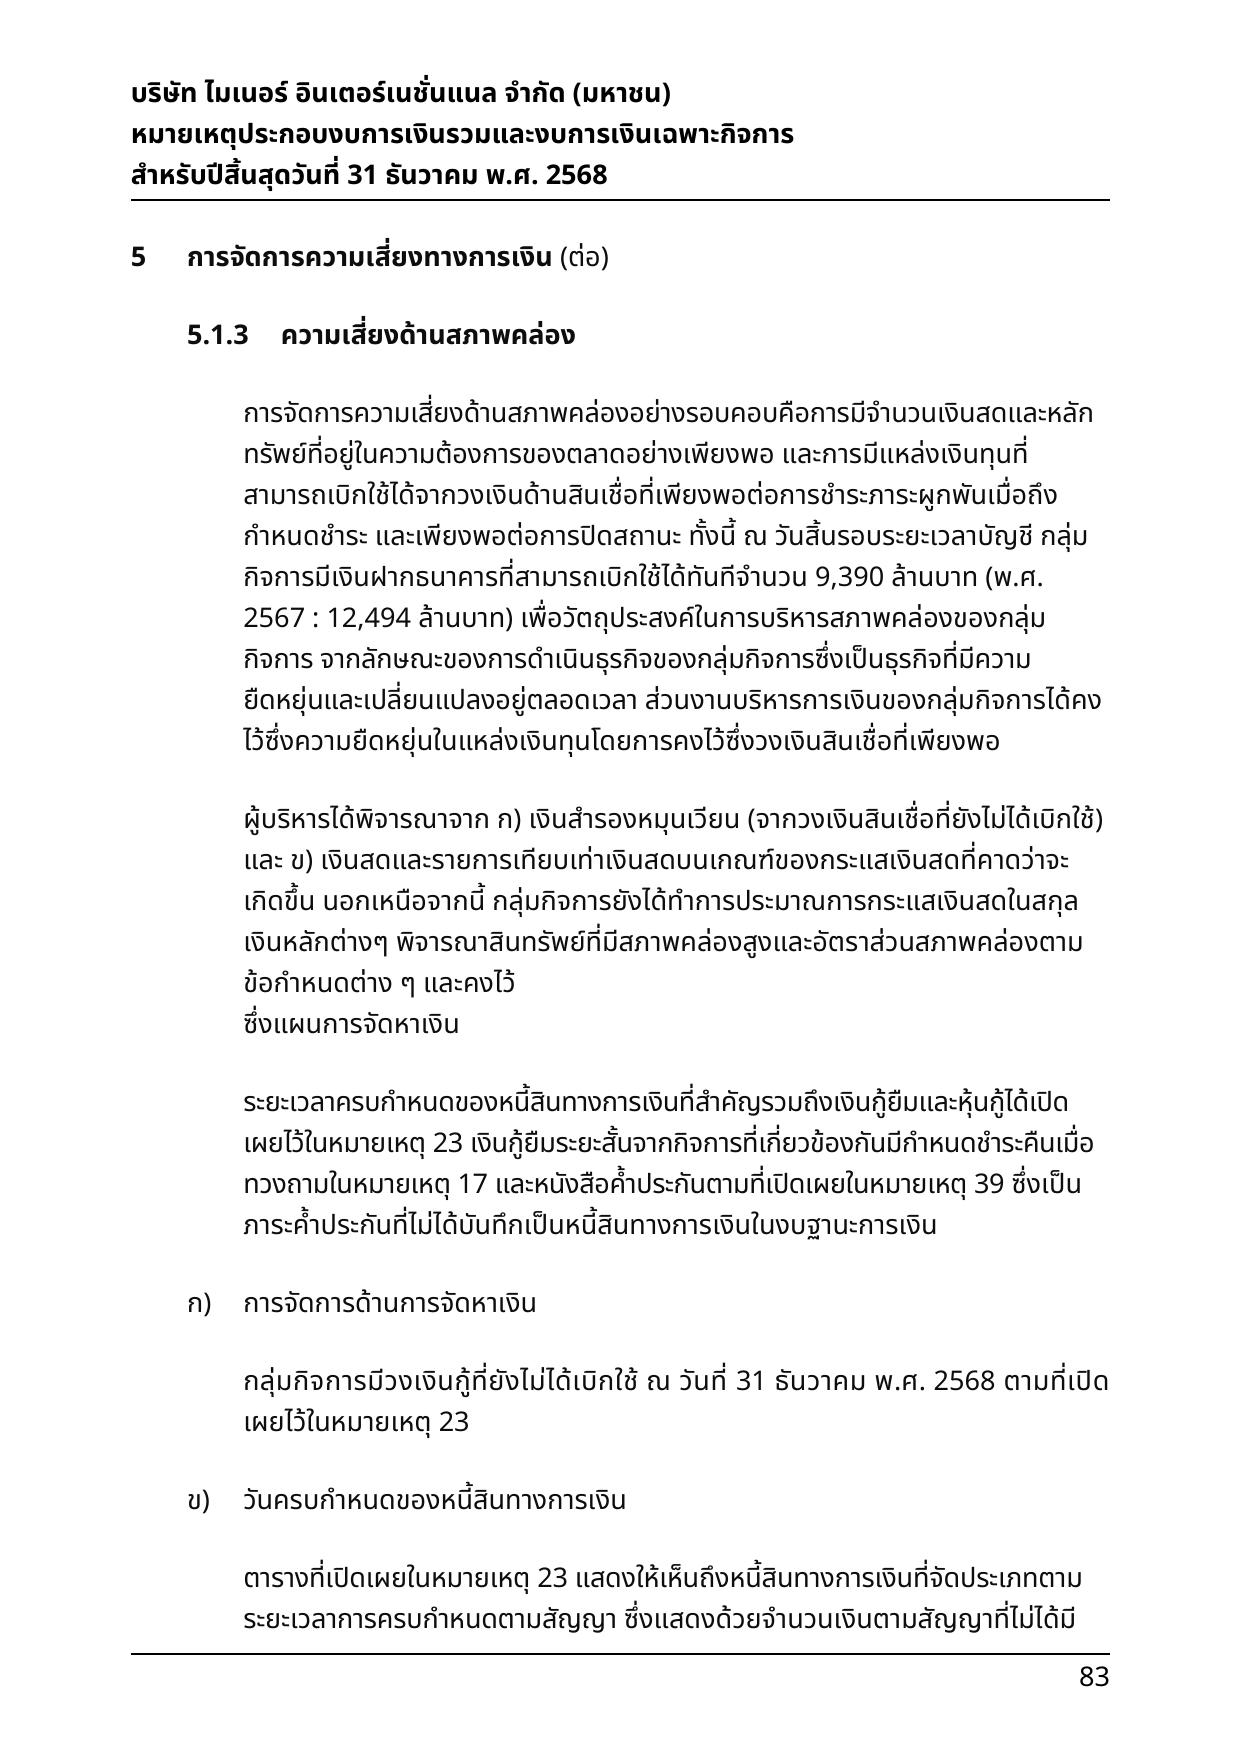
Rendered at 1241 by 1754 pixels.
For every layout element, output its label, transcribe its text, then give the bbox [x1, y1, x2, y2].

text ก) การจัดการด้านการจัดหาเงิน [187, 1283, 1110, 1325]
text การจัดการความเสี่ยงด้านสภาพคล่องอย่างรอบคอบคือการมีจำนวนเงินสดและหลักทรัพย์ที่อยู่ในความต้องการของตลาดอย่างเพียงพอ และการมีแหล่งเงินทุนที่สามารถเบิกใช้ได้จากวงเงินด้านสินเชื่อที่เพียงพอต่อการชำระภาระผูกพันเมื่อถึงกำหนดชำระ และเพียงพอต่อการปิดสถานะ ทั้งนี้ ณ วันสิ้นรอบระยะเวลาบัญชี กลุ่มกิจการมีเงินฝากธนาคารที่สามารถเบิกใช้ได้ทันทีจำนวน 9,390 ล้านบาท (พ.ศ. 2567 : 12,494 ล้านบาท) เพื่อวัตถุประสงค์ในการบริหารสภาพคล่องของกลุ่มกิจการ จากลักษณะของการดำเนินธุรกิจของกลุ่มกิจการซึ่งเป็นธุรกิจที่มีความยืดหยุ่นและเปลี่ยนแปลงอยู่ตลอดเวลา ส่วนงานบริหารการเงินของกลุ่มกิจการได้คงไว้ซึ่งความยืดหยุ่นในแหล่งเงินทุนโดยการคงไว้ซึ่งวงเงินสินเชื่อที่เพียงพอ [243, 394, 1110, 763]
text 5.1.3 ความเสี่ยงด้านสภาพคล่อง [187, 316, 1110, 357]
text กลุ่มกิจการมีวงเงินกู้ที่ยังไม่ได้เบิกใช้ ณ วันที่ 31 ธันวาคม พ.ศ. 2568 ตามที่เปิดเผยไว้ในหมายเหตุ 23 [243, 1362, 1110, 1444]
text 5 การจัดการความเสี่ยงทางการเงิน (ต่อ) [131, 238, 1110, 279]
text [243, 1559, 1110, 1641]
text ผู้บริหารได้พิจารณาจาก ก) เงินสำรองหมุนเวียน (จากวงเงินสินเชื่อที่ยังไม่ได้เบิกใช้) และ ข) เงินสดและรายการเทียบเท่าเงินสดบนเกณฑ์ของกระแสเงินสดที่คาดว่าจะเกิดขึ้น นอกเหนือจากนี้ กลุ่มกิจการยังได้ทำการประมาณการกระแสเงินสดในสกุลเงินหลักต่างๆ พิจารณาสินทรัพย์ที่มีสภาพคล่องสูงและอัตราส่วนสภาพคล่องตามข้อกำหนดต่าง ๆ และคงไว้ ซึ่งแผนการจัดหาเงิน [243, 799, 1110, 1046]
text ระยะเวลาครบกำหนดของหนี้สินทางการเงินที่สำคัญรวมถึงเงินกู้ยืมและหุ้นกู้ได้เปิดเผยไว้ในหมายเหตุ 23 เงินกู้ยืมระยะสั้นจากกิจการที่เกี่ยวข้องกันมีกำหนดชำระคืนเมื่อทวงถามในหมายเหตุ 17 และหนังสือค้ำประกันตามที่เปิดเผยในหมายเหตุ 39 ซึ่งเป็นภาระค้ำประกันที่ไม่ได้บันทึกเป็นหนี้สินทางการเงินในงบฐานะการเงิน [243, 1082, 1106, 1247]
text ข) วันครบกำหนดของหนี้สินทางการเงิน [187, 1481, 1110, 1522]
